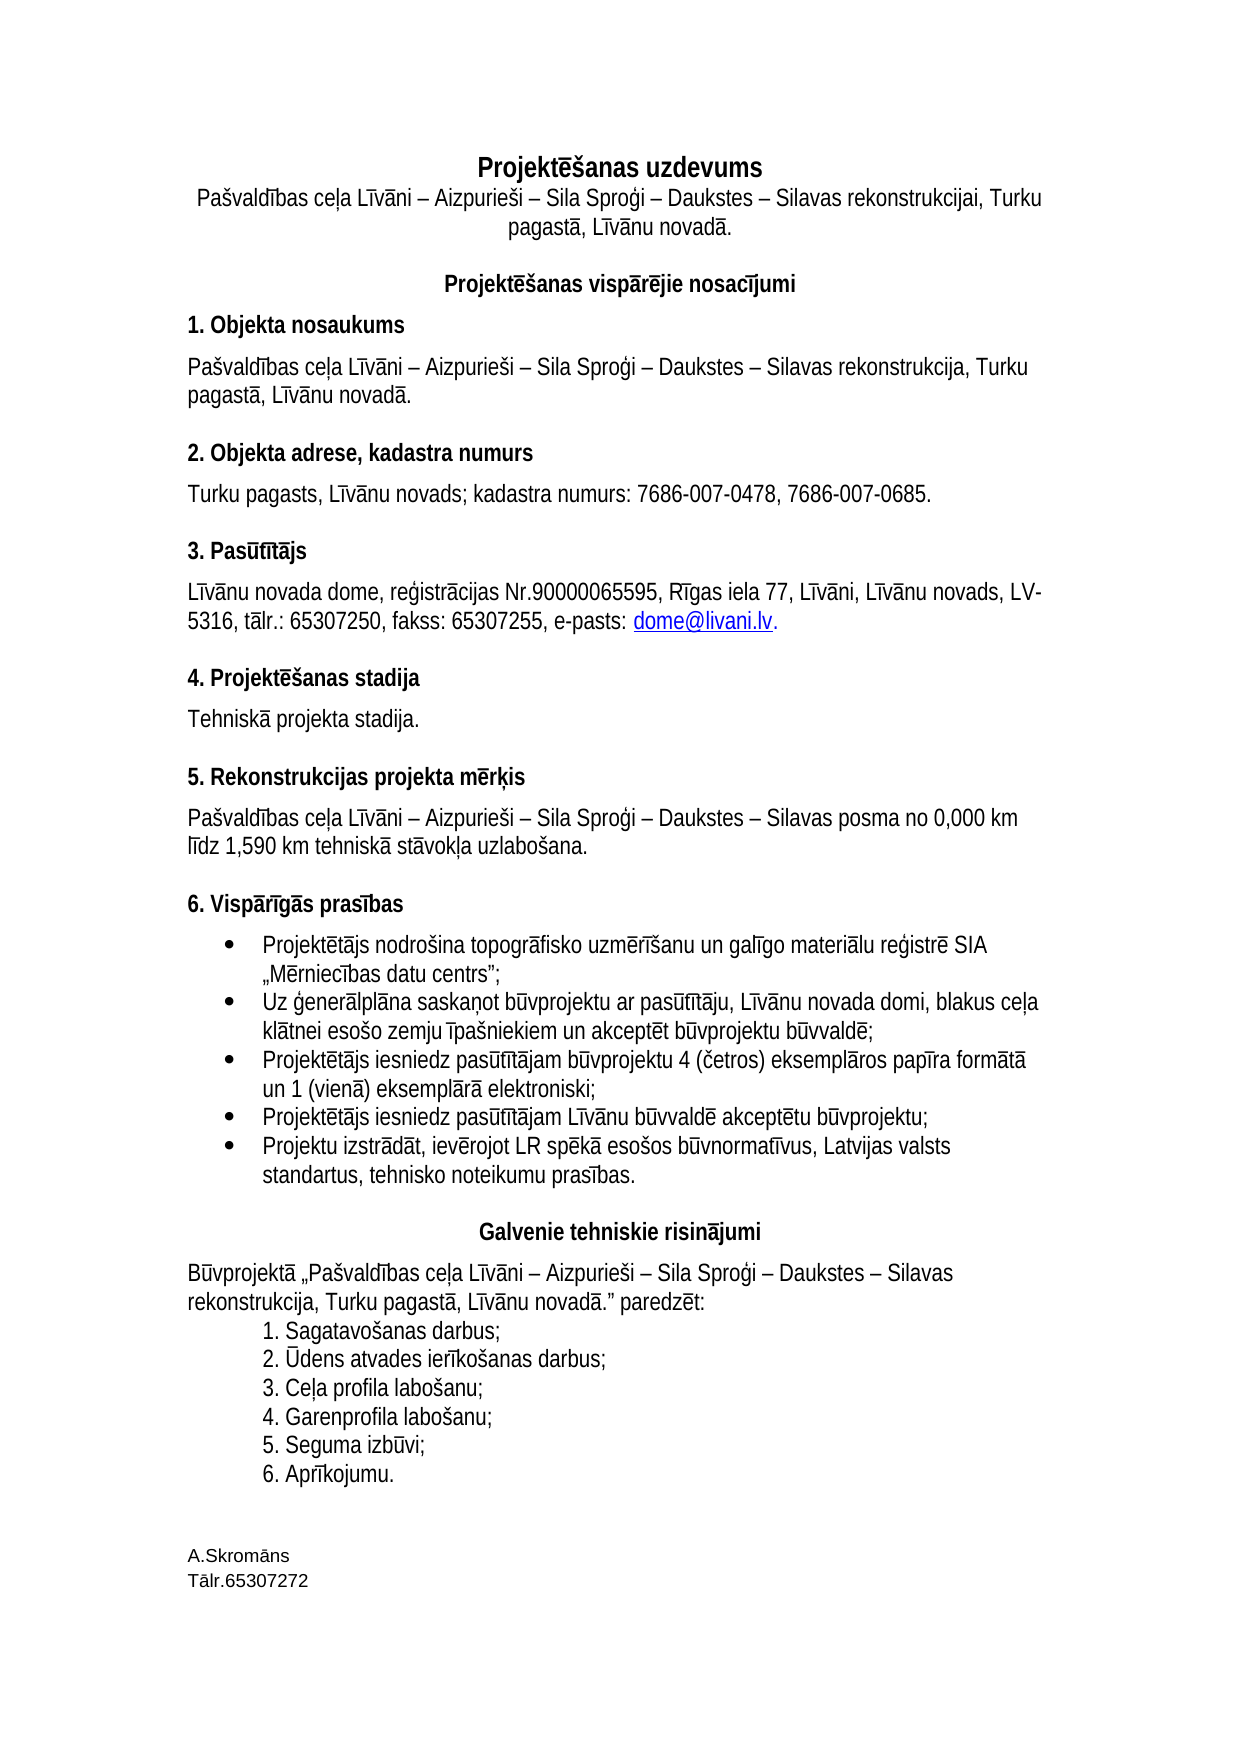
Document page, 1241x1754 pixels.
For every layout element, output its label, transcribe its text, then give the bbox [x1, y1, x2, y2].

text 2. Ūdens atvades ierīkošanas darbus; [187, 1344, 1053, 1373]
list Projektētājs iesniedz pasūtītājam Līvānu būvvaldē akceptētu būvprojektu; [225, 1102, 1053, 1131]
text 2. Objekta adrese, kadastra numurs [187, 438, 1053, 466]
text 3. Pasūtītājs [187, 536, 1053, 565]
text 4. Projektēšanas stadija [187, 663, 1053, 692]
text Pašvaldības ceļa Līvāni – Aizpurieši – Sila Sproģi – Daukstes – Silavas rekonstrukcija, Turku pagastā, Līvānu novadā. [187, 352, 1053, 409]
list Uz ģenerālplāna saskaņot būvprojektu ar pasūtītāju, Līvānu novada domi, blakus ceļa klātnei esošo zemju īpašniekiem un akceptēt būvprojektu būvvaldē; [225, 987, 1053, 1045]
text Projektēšanas vispārējie nosacījumi [187, 269, 1053, 298]
text 1. Sagatavošanas darbus; [187, 1316, 1053, 1344]
text 3. Ceļa profila labošanu; [187, 1373, 1053, 1402]
text Turku pagasts, Līvānu novads; kadastra numurs: 7686-007-0478, 7686-007-0685. [187, 479, 1053, 507]
text Galvenie tehniskie risinājumi [187, 1217, 1053, 1246]
list Projektu izstrādāt, ievērojot LR spēkā esošos būvnormatīvus, Latvijas valsts standartus, tehnisko noteikumu prasības. [225, 1131, 1053, 1189]
text Būvprojektā „Pašvaldības ceļa Līvāni – Aizpurieši – Sila Sproģi – Daukstes – Silavas rekonstrukcija, Turku pagastā, Līvānu novadā.” paredzēt: [187, 1258, 1053, 1316]
text 6. Aprīkojumu. [187, 1459, 1053, 1488]
text Tālr.65307272 [187, 1570, 1053, 1591]
text 4. Garenprofila labošanu; [187, 1402, 1053, 1430]
text A.Skromāns [187, 1545, 1053, 1566]
text 5. Rekonstrukcijas projekta mērķis [187, 762, 1053, 790]
list Projektētājs iesniedz pasūtītājam būvprojektu 4 (četros) eksemplāros papīra formātā un 1 (vienā) eksemplārā elektroniski; [225, 1045, 1053, 1102]
text Pašvaldības ceļa Līvāni – Aizpurieši – Sila Sproģi – Daukstes – Silavas rekonstrukcijai, Turku pagastā, Līvānu novadā. [187, 183, 1053, 241]
text Projektēšanas uzdevums [187, 150, 1053, 183]
text 6. Vispārīgās prasības [187, 889, 1053, 917]
text 1. Objekta nosaukums [187, 311, 1053, 339]
text Tehniskā projekta stadija. [187, 704, 1053, 733]
text 5. Seguma izbūvi; [187, 1430, 1053, 1459]
text Līvānu novada dome, reģistrācijas Nr.90000065595, Rīgas iela 77, Līvāni, Līvānu novads, LV-5316, tālr.: 65307250, fakss: 65307255, e-pasts: dome@livani.lv. [187, 577, 1053, 634]
text Pašvaldības ceļa Līvāni – Aizpurieši – Sila Sproģi – Daukstes – Silavas posma no 0,000 km līdz 1,590 km tehniskā stāvokļa uzlabošana. [187, 803, 1053, 860]
list Projektētājs nodrošina topogrāfisko uzmērīšanu un galīgo materiālu reģistrē SIA „Mērniecības datu centrs”; [225, 930, 1053, 987]
